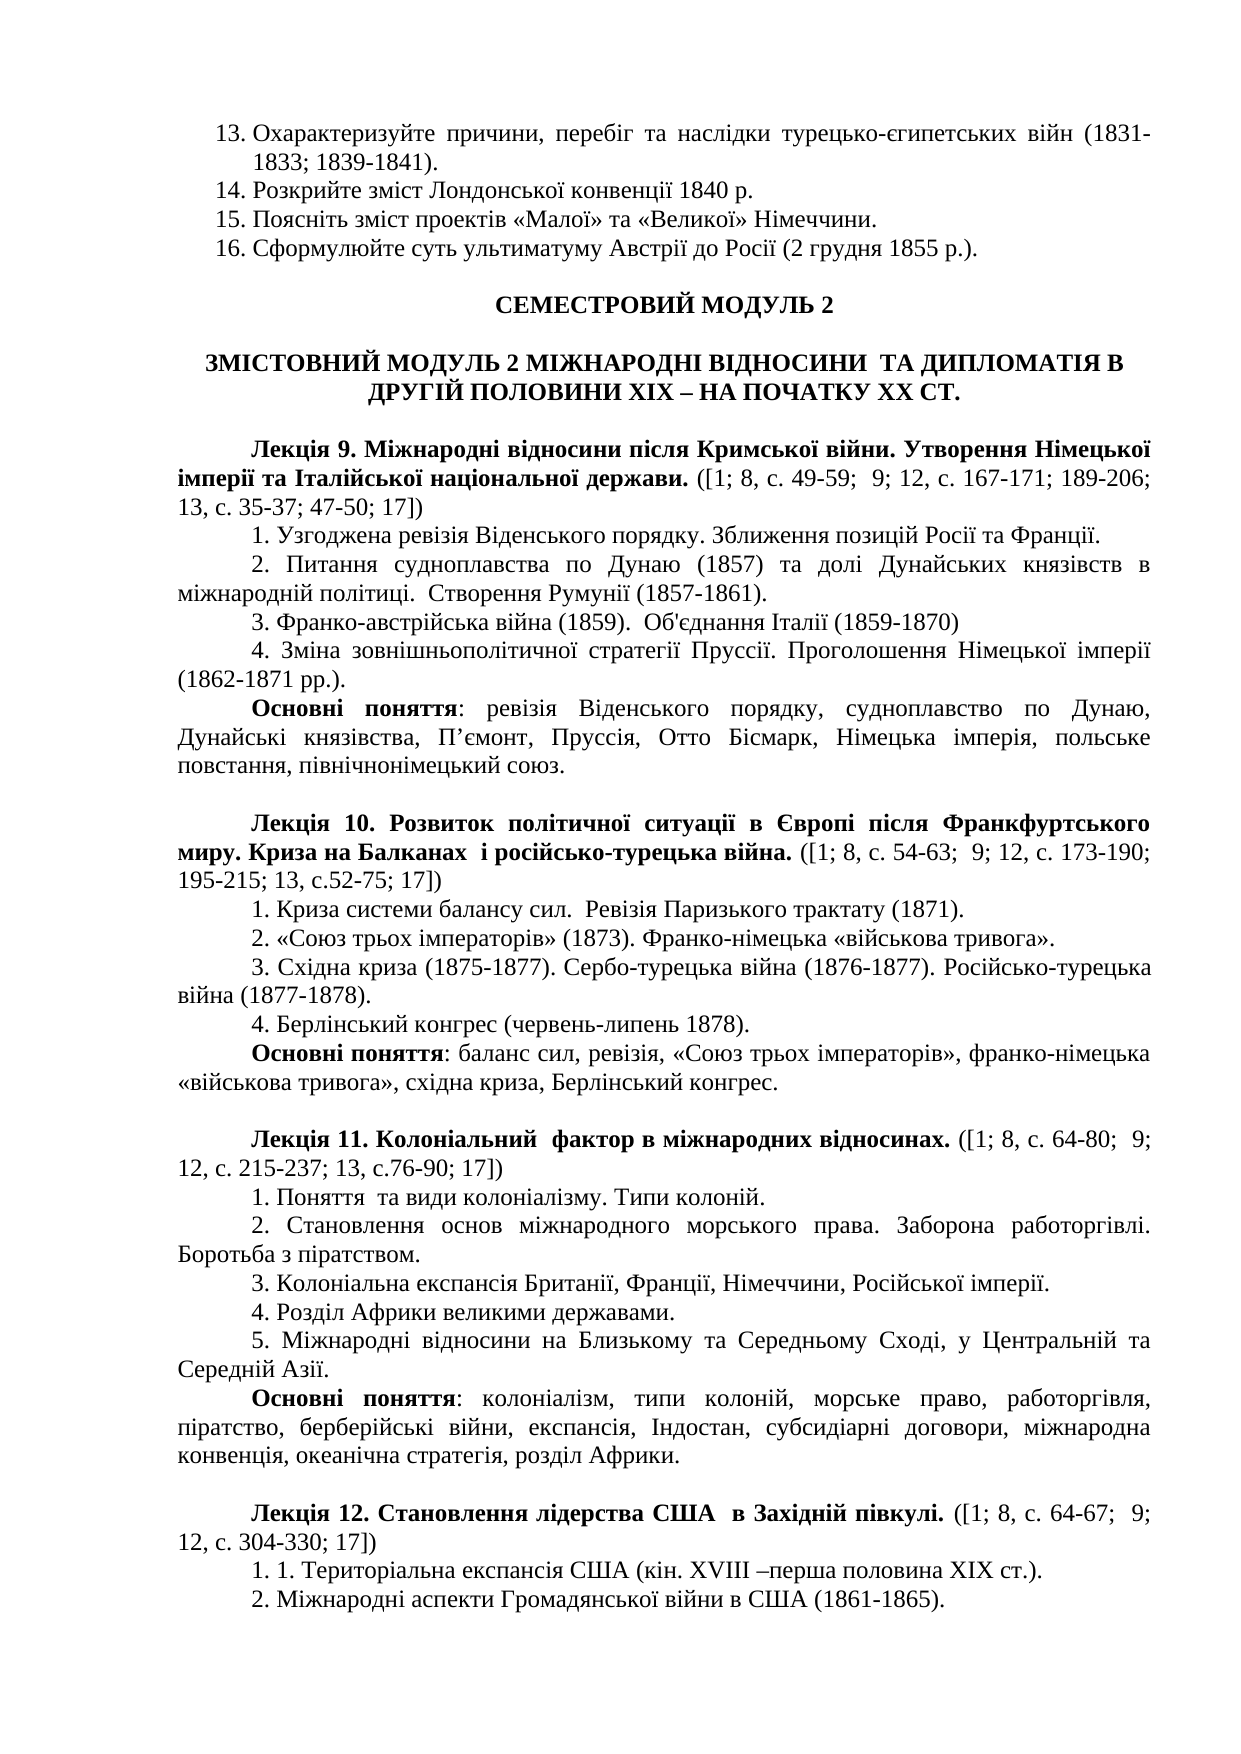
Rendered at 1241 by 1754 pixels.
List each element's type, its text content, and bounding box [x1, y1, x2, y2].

text Лекція 11. Колоніальний фактор в міжнародних відносинах. ([1; 8, с. 64-80; 9; 12, с. 215-237; 13, с.76-90; 17]) [177, 1124, 1152, 1182]
text Основні поняття: ревізія Віденського порядку, судноплавство по Дунаю, Дунайські князівства, П’ємонт, Пруссія, Отто Бісмарк, Німецька імперія, польське повстання, північнонімецький союз. [177, 693, 1152, 779]
list Охарактеризуйте причини, перебіг та наслідки турецько-єгипетських війн (1831-1833; 1839-1841). [215, 118, 1152, 176]
text Основні поняття: колоніалізм, типи колоній, морське право, работоргівля, піратство, берберійські війни, експансія, Індостан, субсидіарні договори, міжнародна конвенція, океанічна стратегія, розділ Африки. [177, 1383, 1152, 1469]
list Розкрийте зміст Лондонської конвенції 1840 р. [215, 176, 1152, 204]
text 1. Узгоджена ревізія Віденського порядку. Зближення позицій Росії та Франції. [177, 521, 1152, 549]
text 5. Міжнародні відносини на Близькому та Середньому Сході, у Центральній та Середній Азії. [177, 1326, 1152, 1383]
text 4. Берлінський конгрес (червень-липень 1878). [177, 1009, 1152, 1038]
text 4. Зміна зовнішньополітичної стратегії Пруссії. Проголошення Німецької імперії (1862-1871 рр.). [177, 636, 1152, 693]
text 1. Криза системи балансу сил. Ревізія Паризького трактату (1871). [177, 894, 1152, 923]
text 2. Міжнародні аспекти Громадянської війни в США (1861-1865). [177, 1584, 1152, 1613]
text 4. Розділ Африки великими державами. [177, 1297, 1152, 1326]
list Сформулюйте суть ультиматуму Австрії до Росії (2 грудня 1855 р.). [215, 233, 1152, 262]
text 2. «Союз трьох імператорів» (1873). Франко-німецька «військова тривога». [177, 923, 1152, 952]
text 1. 1. Територіальна експансія США (кін. XVIII –перша половина XIX ст.). [177, 1556, 1152, 1584]
subtitle ЗМІСТОВНИЙ МОДУЛЬ 2 МІЖНАРОДНІ ВІДНОСИНИ ТА ДИПЛОМАТІЯ В ДРУГІЙ ПОЛОВИНИ XІХ – НА ПОЧАТКУ XХ СТ. [177, 348, 1152, 406]
subtitle СЕМЕСТРОВИЙ МОДУЛЬ 2 [177, 291, 1152, 319]
text Лекція 12. Становлення лідерства США в Західній півкулі. ([1; 8, с. 64-67; 9; 12, с. 304-330; 17]) [177, 1498, 1152, 1556]
text 2. Питання судноплавства по Дунаю (1857) та долі Дунайських князівств в міжнародній політиці. Створення Румунії (1857-1861). [177, 549, 1152, 607]
text 3. Колоніальна експансія Британії, Франції, Німеччини, Російської імперії. [177, 1268, 1152, 1297]
text Лекція 9. Міжнародні відносини після Кримської війни. Утворення Німецької імперії та Італійської національної держави. ([1; 8, с. 49-59; 9; 12, с. 167-171; 189-206; 13, с. 35-37; 47-50; 17]) [177, 434, 1152, 521]
text Основні поняття: баланс сил, ревізія, «Союз трьох імператорів», франко-німецька «військова тривога», східна криза, Берлінський конгрес. [177, 1038, 1152, 1096]
text 1. Поняття та види колоніалізму. Типи колоній. [177, 1182, 1152, 1211]
text 3. Східна криза (1875-1877). Сербо-турецька війна (1876-1877). Російсько-турецька війна (1877-1878). [177, 952, 1152, 1009]
text 2. Становлення основ міжнародного морського права. Заборона работоргівлі. Боротьба з піратством. [177, 1211, 1152, 1268]
list Поясніть зміст проектів «Малої» та «Великої» Німеччини. [215, 204, 1152, 233]
text Лекція 10. Розвиток політичної ситуації в Європі після Франкфуртського миру. Криза на Балканах і російсько-турецька війна. ([1; 8, с. 54-63; 9; 12, с. 173-190; 195-215; 13, с.52-75; 17]) [177, 808, 1152, 894]
text 3. Франко-австрійська війна (1859). Об'єднання Італії (1859-1870) [177, 607, 1152, 636]
